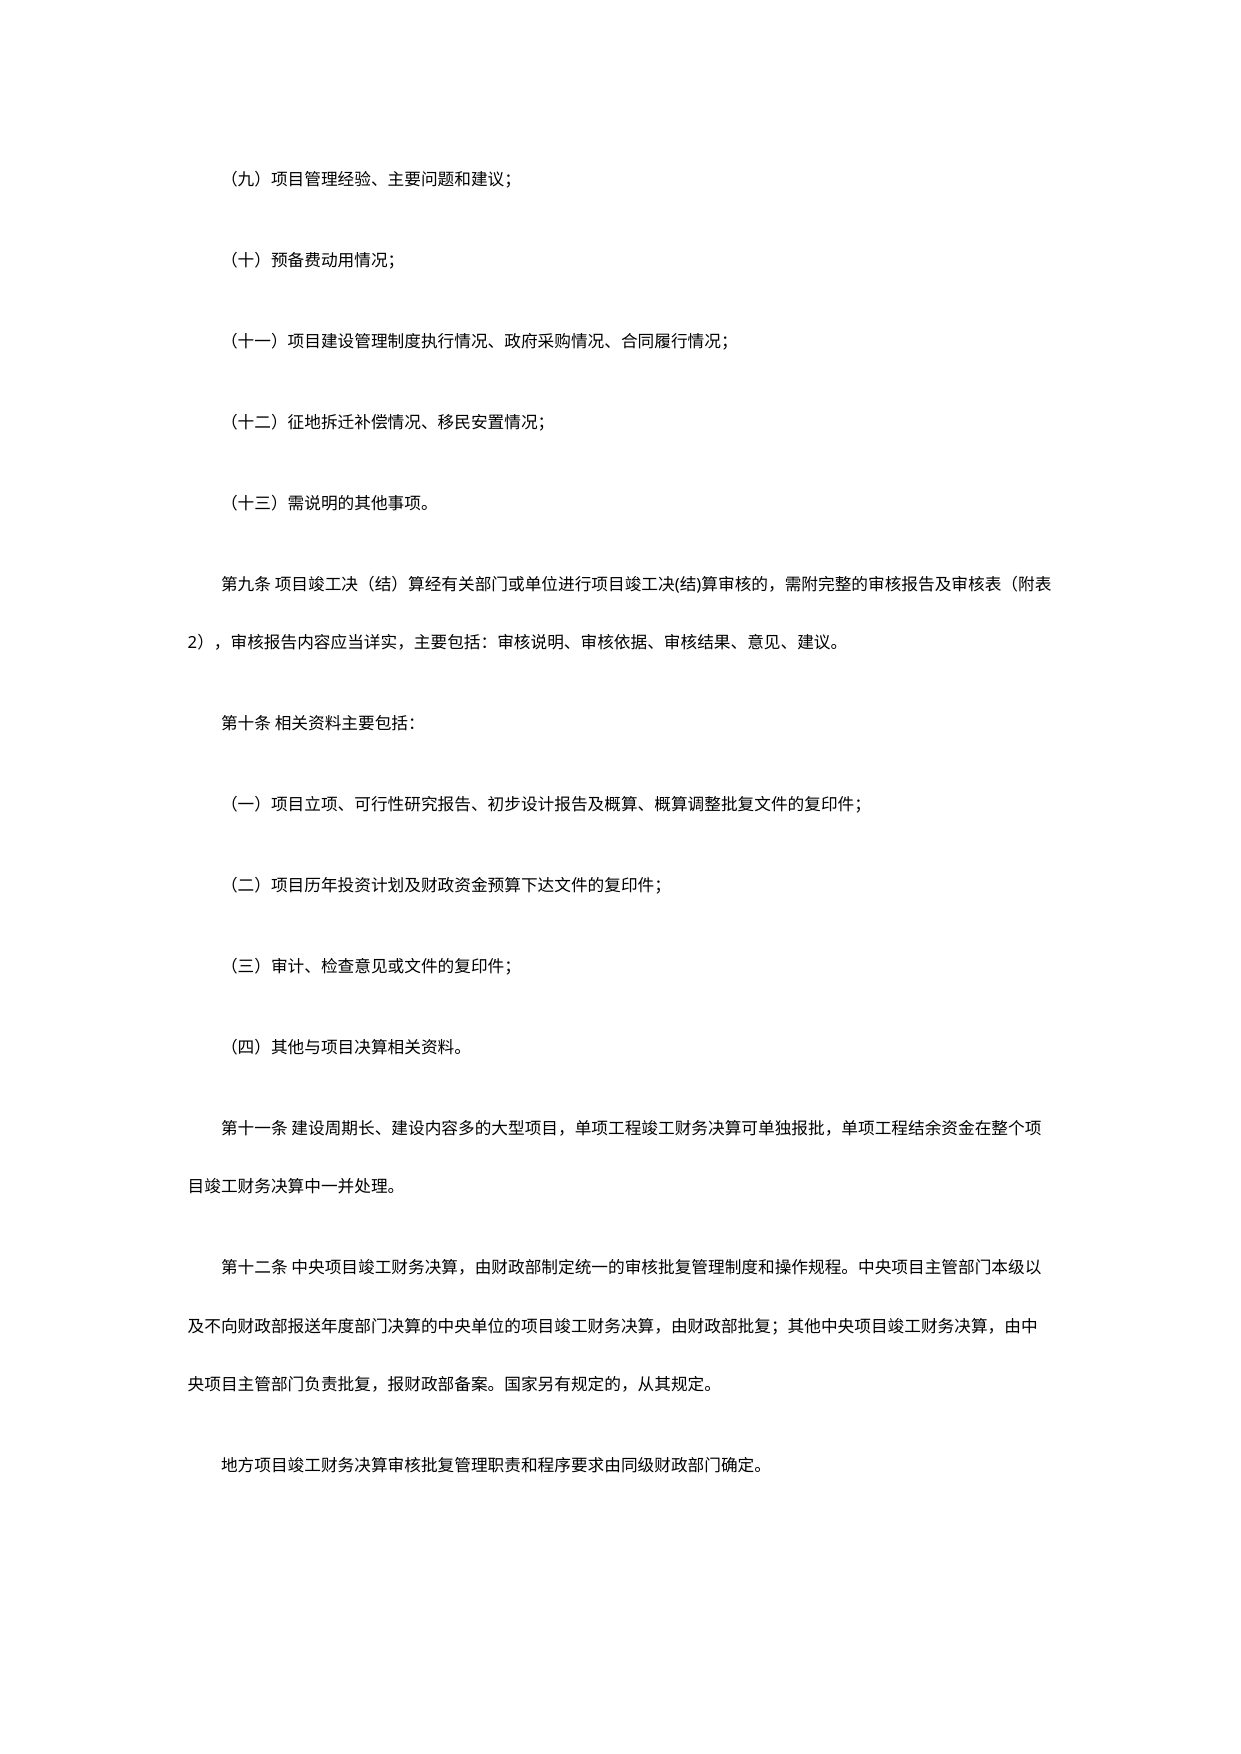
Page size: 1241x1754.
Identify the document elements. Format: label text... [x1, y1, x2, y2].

text 地方项目竣工财务决算审核批复管理职责和程序要求由同级财政部门确定。 [187, 1448, 1053, 1481]
text 第十一条 建设周期长、建设内容多的大型项目，单项工程竣工财务决算可单独报批，单项工程结余资金在整个项目竣工财务决算中一并处理。 [187, 1111, 1053, 1202]
text （十）预备费动用情况； [187, 243, 1053, 275]
text （三）审计、检查意见或文件的复印件； [187, 949, 1053, 981]
text （十三）需说明的其他事项。 [187, 486, 1053, 518]
text 第十条 相关资料主要包括： [187, 706, 1053, 739]
text （十一）项目建设管理制度执行情况、政府采购情况、合同履行情况； [187, 324, 1053, 356]
text 第十二条 中央项目竣工财务决算，由财政部制定统一的审核批复管理制度和操作规程。中央项目主管部门本级以及不向财政部报送年度部门决算的中央单位的项目竣工财务决算，由财政部批复；其他中央项目竣工财务决算，由中央项目主管部门负责批复，报财政部备案。国家另有规定的，从其规定。 [187, 1250, 1053, 1399]
text 第九条 项目竣工决（结）算经有关部门或单位进行项目竣工决(结)算审核的，需附完整的审核报告及审核表（附表2），审核报告内容应当详实，主要包括：审核说明、审核依据、审核结果、意见、建议。 [187, 567, 1053, 658]
text （一）项目立项、可行性研究报告、初步设计报告及概算、概算调整批复文件的复印件； [187, 787, 1053, 819]
text （九）项目管理经验、主要问题和建议； [187, 162, 1053, 194]
text （十二）征地拆迁补偿情况、移民安置情况； [187, 405, 1053, 437]
text （二）项目历年投资计划及财政资金预算下达文件的复印件； [187, 868, 1053, 901]
text （四）其他与项目决算相关资料。 [187, 1030, 1053, 1062]
